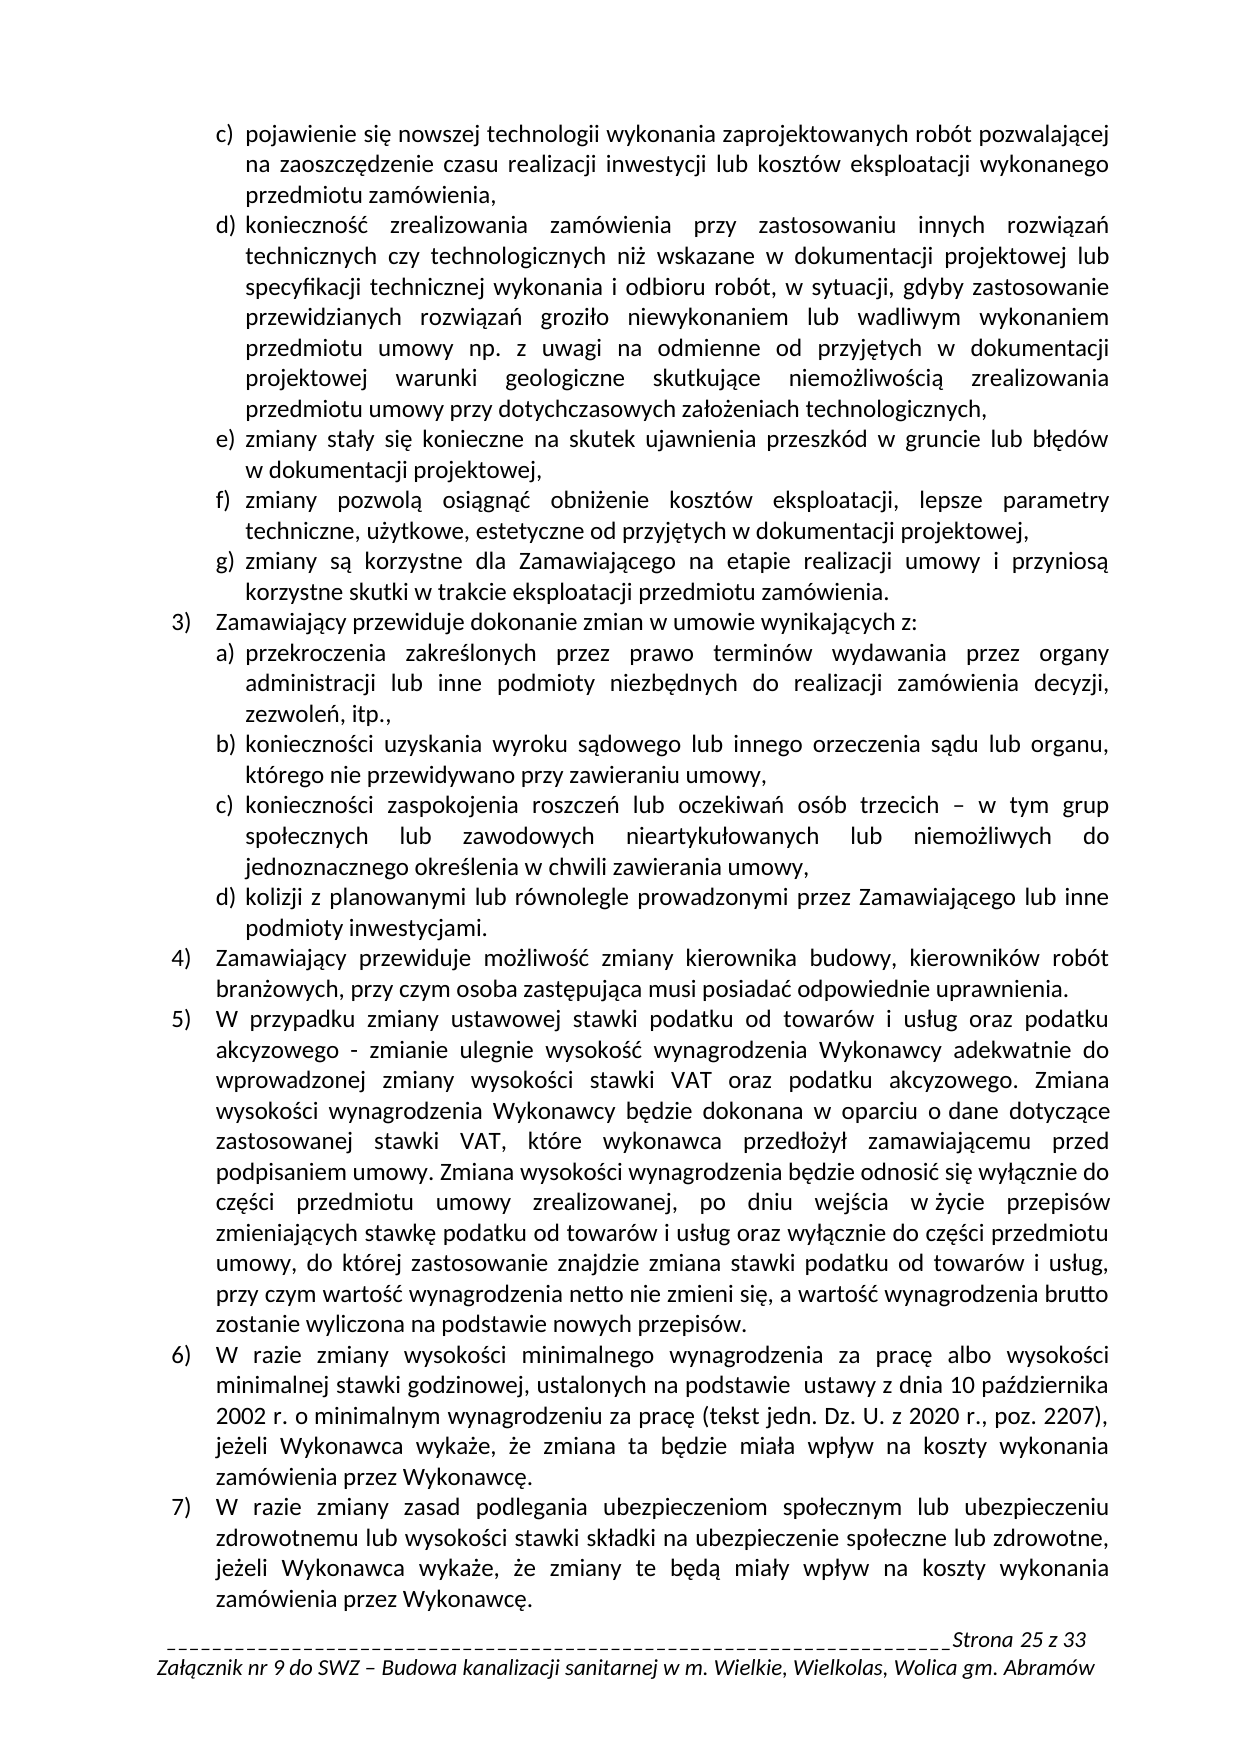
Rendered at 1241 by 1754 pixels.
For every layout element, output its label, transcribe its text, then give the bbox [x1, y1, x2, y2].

list W razie zmiany zasad podlegania ubezpieczeniom społecznym lub ubezpieczeniu zdrowotnemu lub wysokości stawki składki na ubezpieczenie społeczne lub zdrowotne, jeżeli Wykonawca wykaże, że zmiany te będą miały wpływ na koszty wykonania zamówienia przez Wykonawcę. [171, 1492, 1110, 1614]
list zmiany pozwolą osiągnąć obniżenie kosztów eksploatacji, lepsze parametry techniczne, użytkowe, estetyczne od przyjętych w dokumentacji projektowej, [216, 484, 1110, 545]
list W razie zmiany wysokości minimalnego wynagrodzenia za pracę albo wysokości minimalnej stawki godzinowej, ustalonych na podstawie ustawy z dnia 10 października 2002 r. o minimalnym wynagrodzeniu za pracę (tekst jedn. Dz. U. z 2020 r., poz. 2207), jeżeli Wykonawca wykaże, że zmiana ta będzie miała wpływ na koszty wykonania zamówienia przez Wykonawcę. [171, 1339, 1110, 1492]
list przekroczenia zakreślonych przez prawo terminów wydawania przez organy administracji lub inne podmioty niezbędnych do realizacji zamówienia decyzji, zezwoleń, itp., [216, 637, 1110, 728]
list zmiany stały się konieczne na skutek ujawnienia przeszkód w gruncie lub błędów w dokumentacji projektowej, [216, 423, 1110, 484]
list W przypadku zmiany ustawowej stawki podatku od towarów i usług oraz podatku akcyzowego - zmianie ulegnie wysokość wynagrodzenia Wykonawcy adekwatnie do wprowadzonej zmiany wysokości stawki VAT oraz podatku akcyzowego. Zmiana wysokości wynagrodzenia Wykonawcy będzie dokonana w oparciu o dane dotyczące zastosowanej stawki VAT, które wykonawca przedłożył zamawiającemu przed podpisaniem umowy. Zmiana wysokości wynagrodzenia będzie odnosić się wyłącznie do części przedmiotu umowy zrealizowanej, po dniu wejścia w życie przepisów zmieniających stawkę podatku od towarów i usług oraz wyłącznie do części przedmiotu umowy, do której zastosowanie znajdzie zmiana stawki podatku od towarów i usług, przy czym wartość wynagrodzenia netto nie zmieni się, a wartość wynagrodzenia brutto zostanie wyliczona na podstawie nowych przepisów. [171, 1003, 1110, 1339]
list konieczności zaspokojenia roszczeń lub oczekiwań osób trzecich – w tym grup społecznych lub zawodowych nieartykułowanych lub niemożliwych do jednoznacznego określenia w chwili zawierania umowy, [216, 789, 1110, 881]
list pojawienie się nowszej technologii wykonania zaprojektowanych robót pozwalającej na zaoszczędzenie czasu realizacji inwestycji lub kosztów eksploatacji wykonanego przedmiotu zamówienia, [216, 118, 1110, 210]
list konieczność zrealizowania zamówienia przy zastosowaniu innych rozwiązań technicznych czy technologicznych niż wskazane w dokumentacji projektowej lub specyfikacji technicznej wykonania i odbioru robót, w sytuacji, gdyby zastosowanie przewidzianych rozwiązań groziło niewykonaniem lub wadliwym wykonaniem przedmiotu umowy np. z uwagi na odmienne od przyjętych w dokumentacji projektowej warunki geologiczne skutkujące niemożliwością zrealizowania przedmiotu umowy przy dotychczasowych założeniach technologicznych, [216, 210, 1110, 423]
list Zamawiający przewiduje dokonanie zmian w umowie wynikających z: [171, 606, 1110, 637]
list konieczności uzyskania wyroku sądowego lub innego orzeczenia sądu lub organu, którego nie przewidywano przy zawieraniu umowy, [216, 728, 1110, 789]
list zmiany są korzystne dla Zamawiającego na etapie realizacji umowy i przyniosą korzystne skutki w trakcie eksploatacji przedmiotu zamówienia. [216, 545, 1110, 606]
list kolizji z planowanymi lub równolegle prowadzonymi przez Zamawiającego lub inne podmioty inwestycjami. [216, 881, 1110, 942]
list Zamawiający przewiduje możliwość zmiany kierownika budowy, kierowników robót branżowych, przy czym osoba zastępująca musi posiadać odpowiednie uprawnienia. [171, 942, 1110, 1003]
